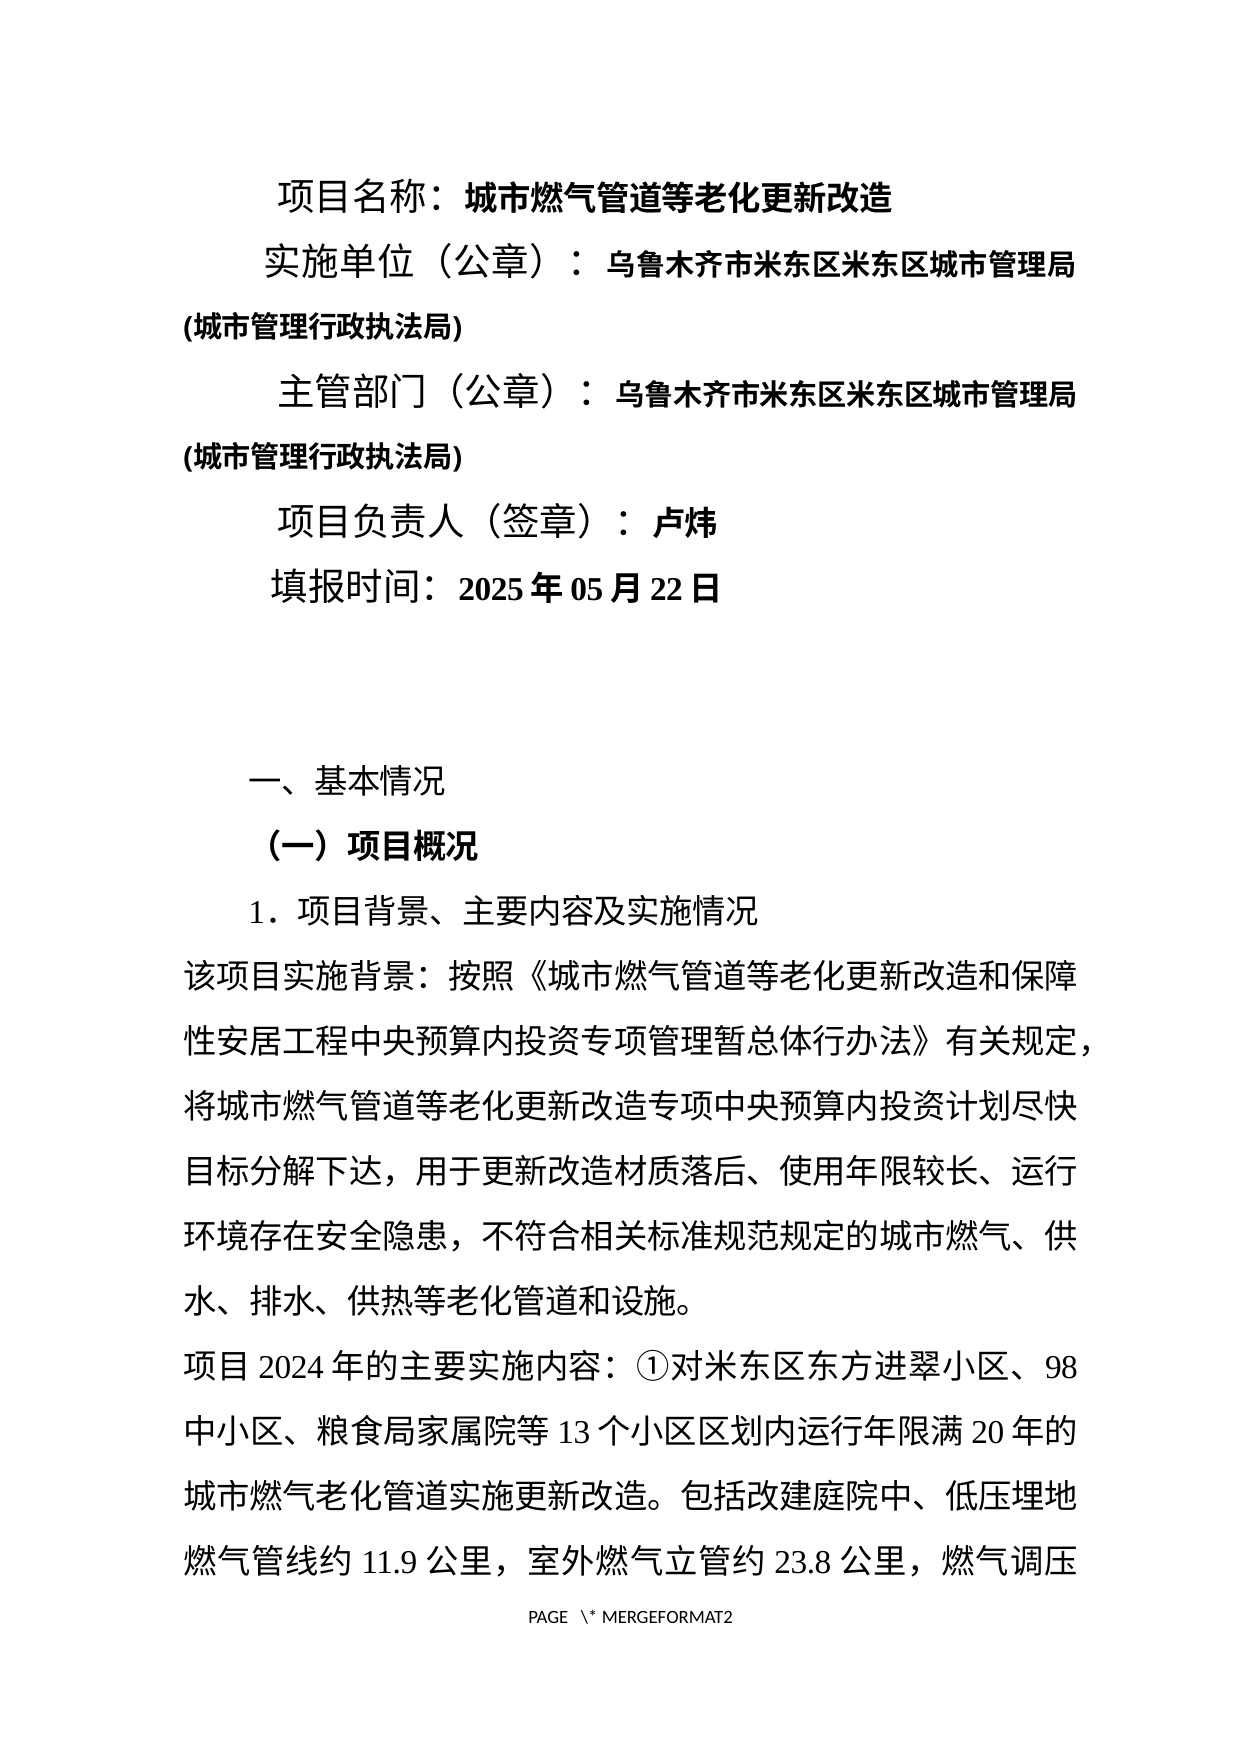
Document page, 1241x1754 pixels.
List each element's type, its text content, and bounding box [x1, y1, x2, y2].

text 实施单位（公章）：乌鲁木齐市米东区米东区城市管理局(城市管理行政执法局) [183, 227, 1078, 357]
text 项目名称：城市燃气管道等老化更新改造 [183, 162, 1078, 227]
text 一、基本情况 [183, 747, 1078, 812]
text （一）项目概况 [183, 812, 1078, 877]
text 项目负责人（签章）：卢炜 [183, 487, 1078, 552]
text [183, 877, 1078, 1592]
text 填报时间：2025年05月22日 [211, 552, 1078, 617]
text 主管部门（公章）：乌鲁木齐市米东区米东区城市管理局(城市管理行政执法局) [183, 357, 1078, 487]
